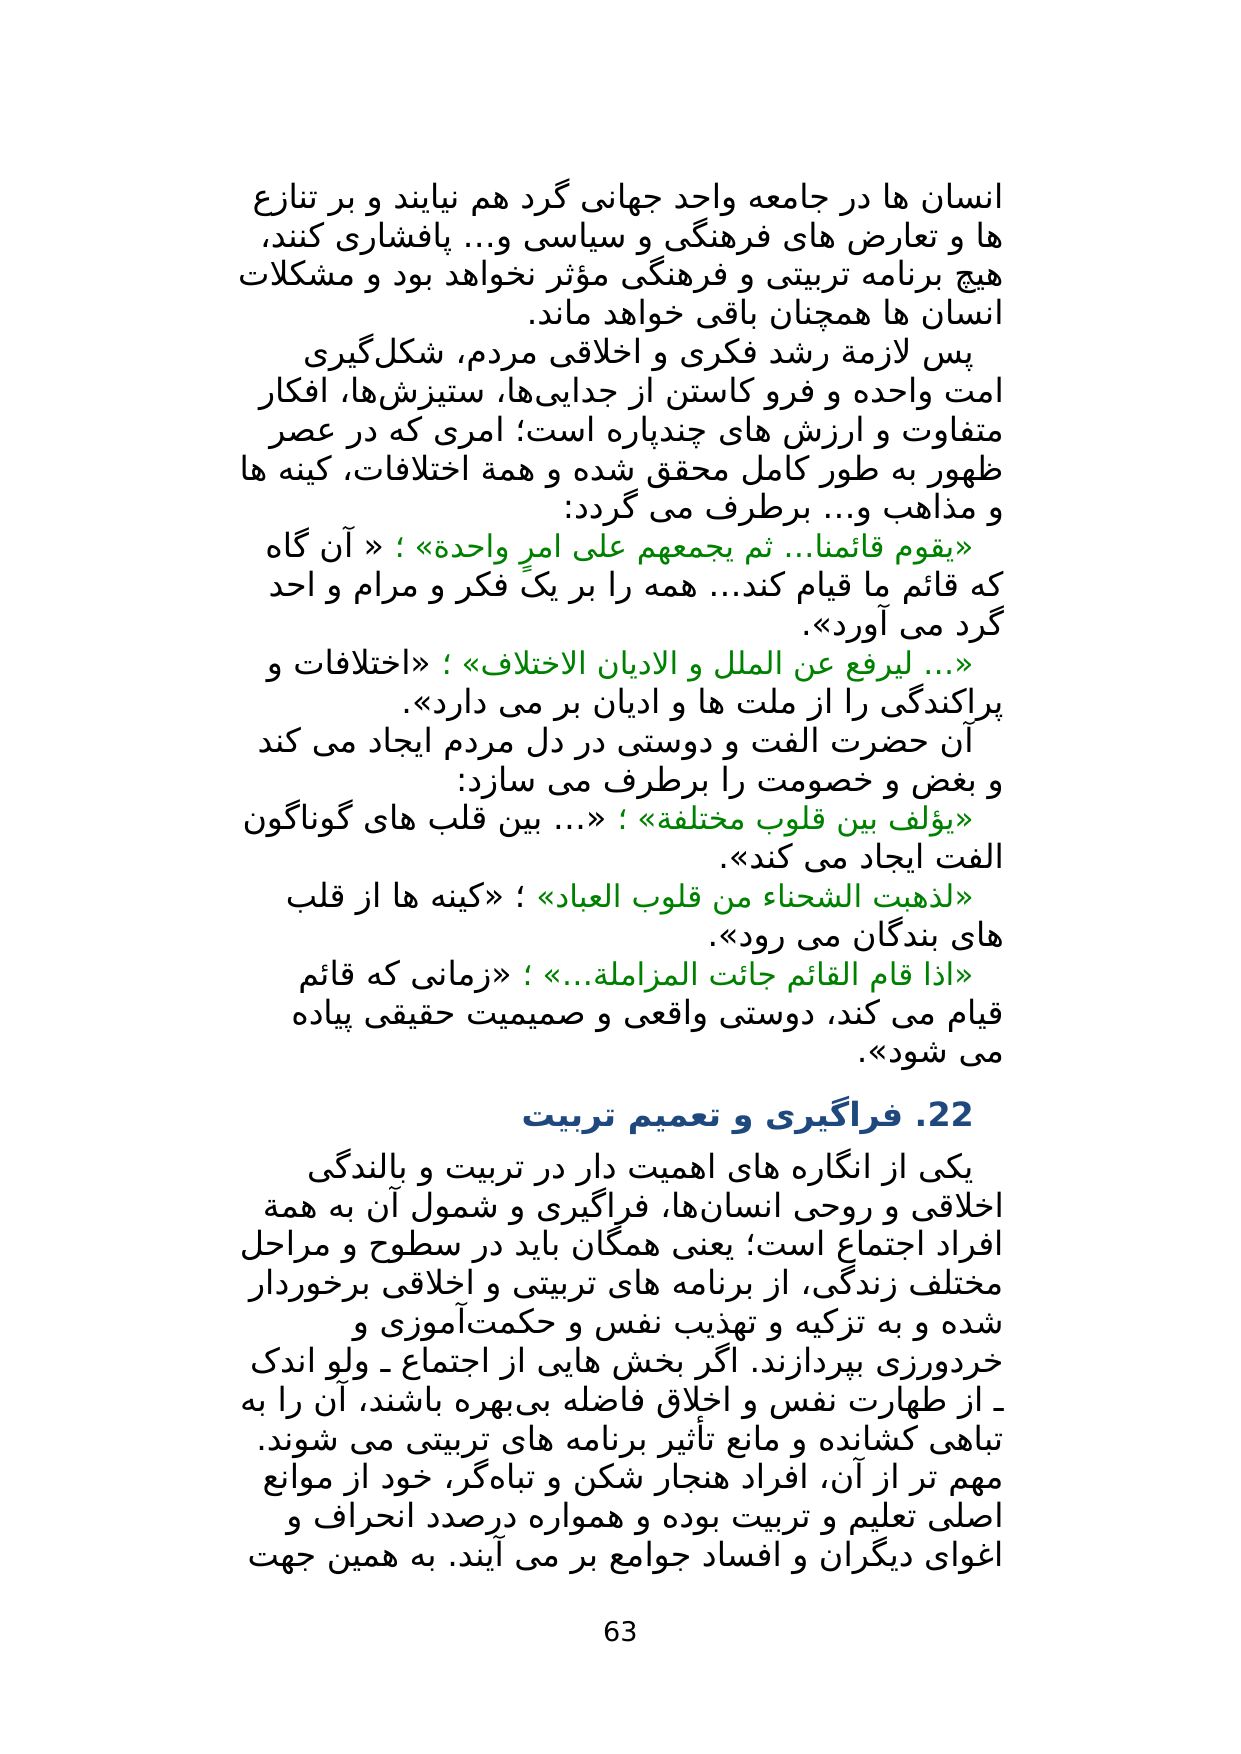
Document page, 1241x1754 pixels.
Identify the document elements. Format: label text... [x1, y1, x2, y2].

text پس لازمة رشد فکری و اخلاقی مردم، شکل‌گیری امت واحده و فرو کاستن از جدایی‌ها، ستیزش‌ها، افکار متفاوت و ارزش های چند‌پاره است؛ امری که در عصر ظهور به طور کامل محقق شده و همة اختلافات، کینه ها و مذاهب و… برطرف می گردد: [236, 333, 1004, 527]
text «یقوم قائمنا… ثم یجمعهم علی امرٍ واحدة» ؛ « آن گاه که قائم ما قیام کند… همه را بر یک فکر و مرام و احد گرد می آورد». [236, 527, 1004, 643]
text «یؤلف بین قلوب مختلفة» ؛ «… بین قلب های گوناگون الفت ایجاد می کند». [236, 799, 1004, 877]
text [236, 177, 1004, 333]
subtitle 22. فراگیری و تعمیم تربیت [236, 1096, 1004, 1135]
text «… لیرفع عن الملل و الادیان الاختلاف» ؛ «اختلافات و پراکندگی را از ملت ها و ادیان بر می دارد». [236, 643, 1004, 721]
text آن حضرت الفت و دوستی در دل مردم ایجاد می کند و بغض و خصومت را برطرف می سازد: [236, 721, 1004, 799]
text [236, 1147, 1004, 1574]
text «اذا قام القائم جائت المزاملة…» ؛ «زمانی که قائم قیام می کند، دوستی واقعی و صمیمیت حقیقی پیاده می شود». [236, 954, 1004, 1071]
text «لذهبت الشحناء من قلوب العباد» ؛ «کینه ها از قلب های بندگان می رود». [236, 877, 1004, 954]
